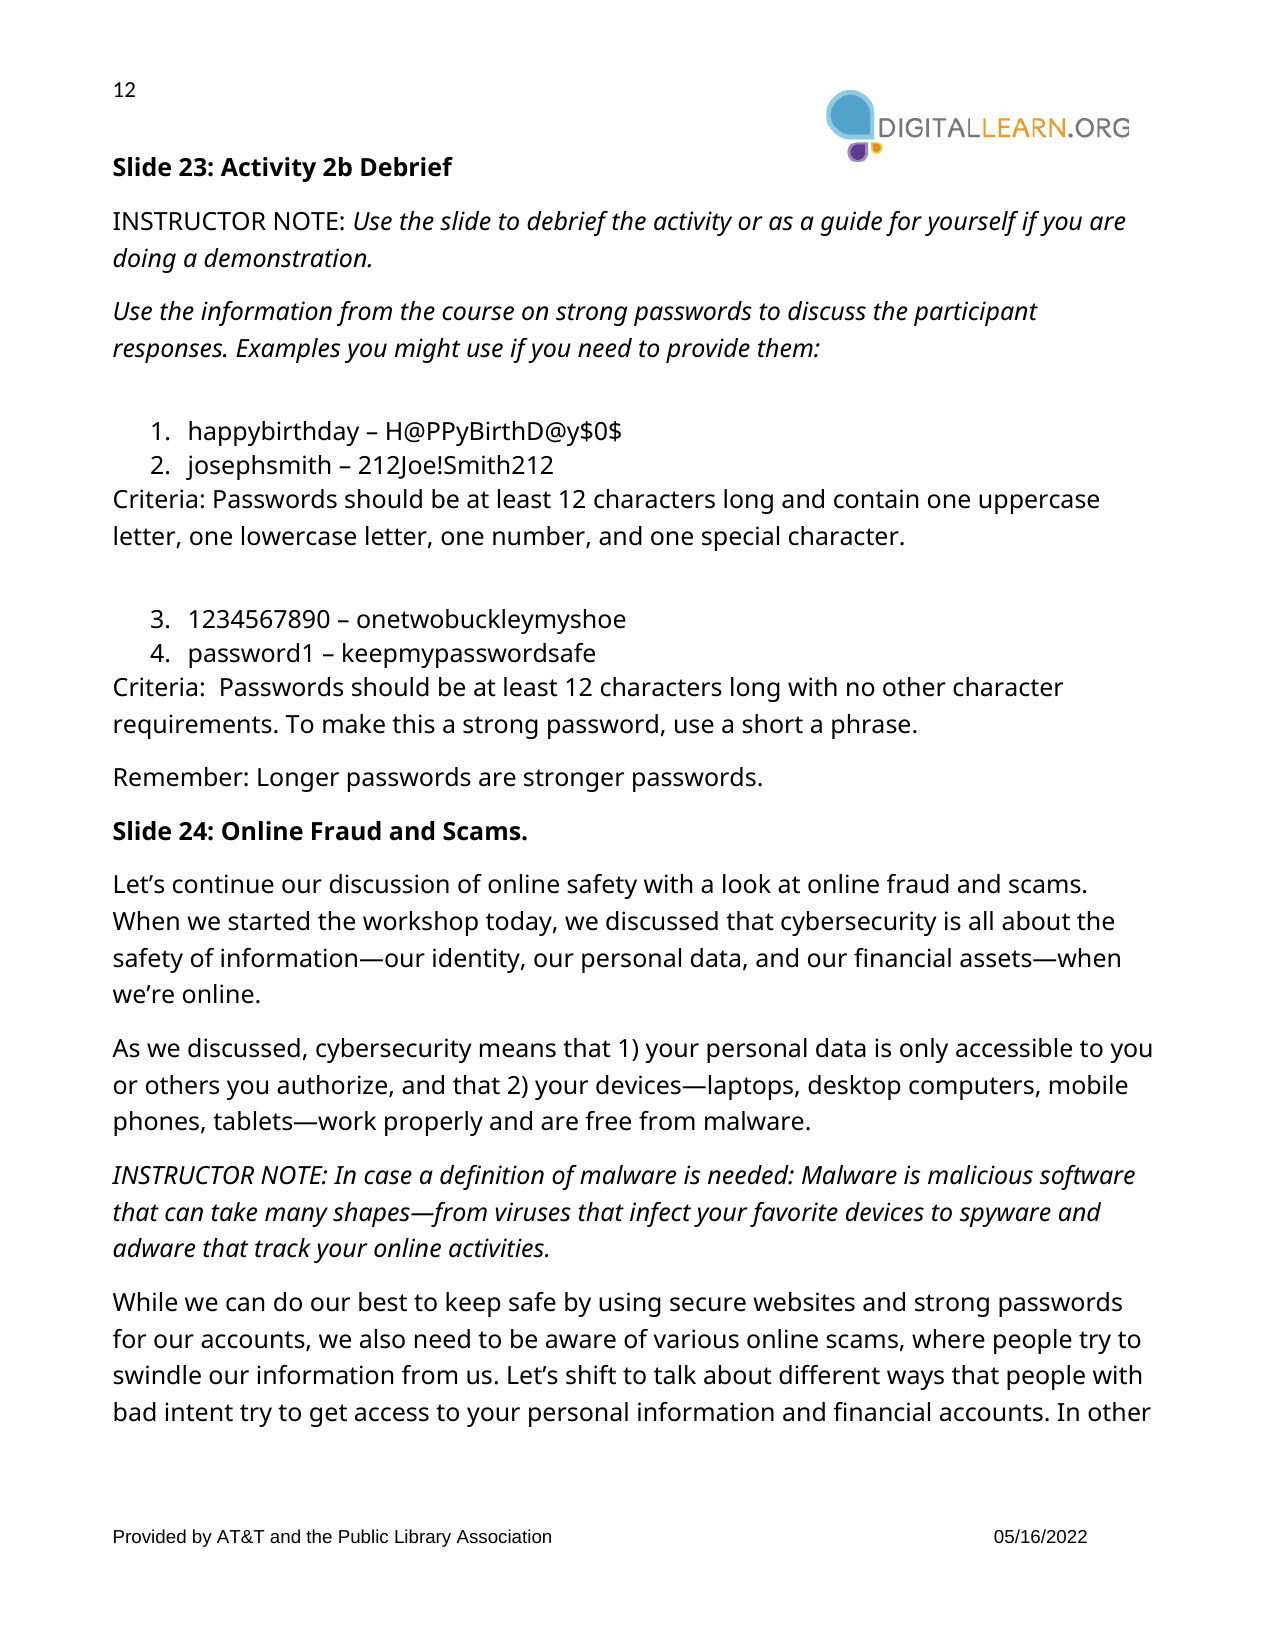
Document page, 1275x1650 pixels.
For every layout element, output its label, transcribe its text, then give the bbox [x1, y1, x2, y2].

list josephsmith – 212Joe!Smith212 [150, 448, 1162, 482]
text INSTRUCTOR NOTE: In case a definition of malware is needed: Malware is malicious software that can take many shapes—from viruses that infect your favorite devices to spyware and adware that track your online activities. [112, 1157, 1162, 1265]
text Use the information from the course on strong passwords to discuss the participant responses. Examples you might use if you need to provide them: [112, 294, 1162, 395]
text Slide 23: Activity 2b Debrief [112, 150, 1162, 184]
text INSTRUCTOR NOTE: Use the slide to debrief the activity or as a guide for yourself if you are doing a demonstration. [112, 203, 1162, 274]
list happybirthday – H@PPyBirthD@y$0$ [150, 413, 1162, 448]
text Remember: Longer passwords are stronger passwords. [112, 760, 1162, 794]
text Criteria: Passwords should be at least 12 characters long with no other character requirements. To make this a strong password, use a short a phrase. [112, 670, 1162, 741]
list 1234567890 – onetwobuckleymyshoe [150, 602, 1162, 636]
text As we discussed, cybersecurity means that 1) your personal data is only accessible to you or others you authorize, and that 2) your devices—laptops, desktop computers, mobile phones, tablets—work properly and are free from malware. [112, 1031, 1162, 1138]
picture [826, 90, 1129, 150]
list password1 – keepmypasswordsafe [150, 636, 1162, 670]
text Slide 24: Online Fraud and Scams. [112, 813, 1162, 847]
text Let’s continue our discussion of online safety with a look at online fraud and scams. When we started the workshop today, we discussed that cybersecurity is all about the safety of information—our identity, our personal data, and our financial assets—when we’re online. [112, 867, 1162, 1011]
text Criteria: Passwords should be at least 12 characters long and contain one uppercase letter, one lowercase letter, one number, and one special character. [112, 482, 1162, 583]
